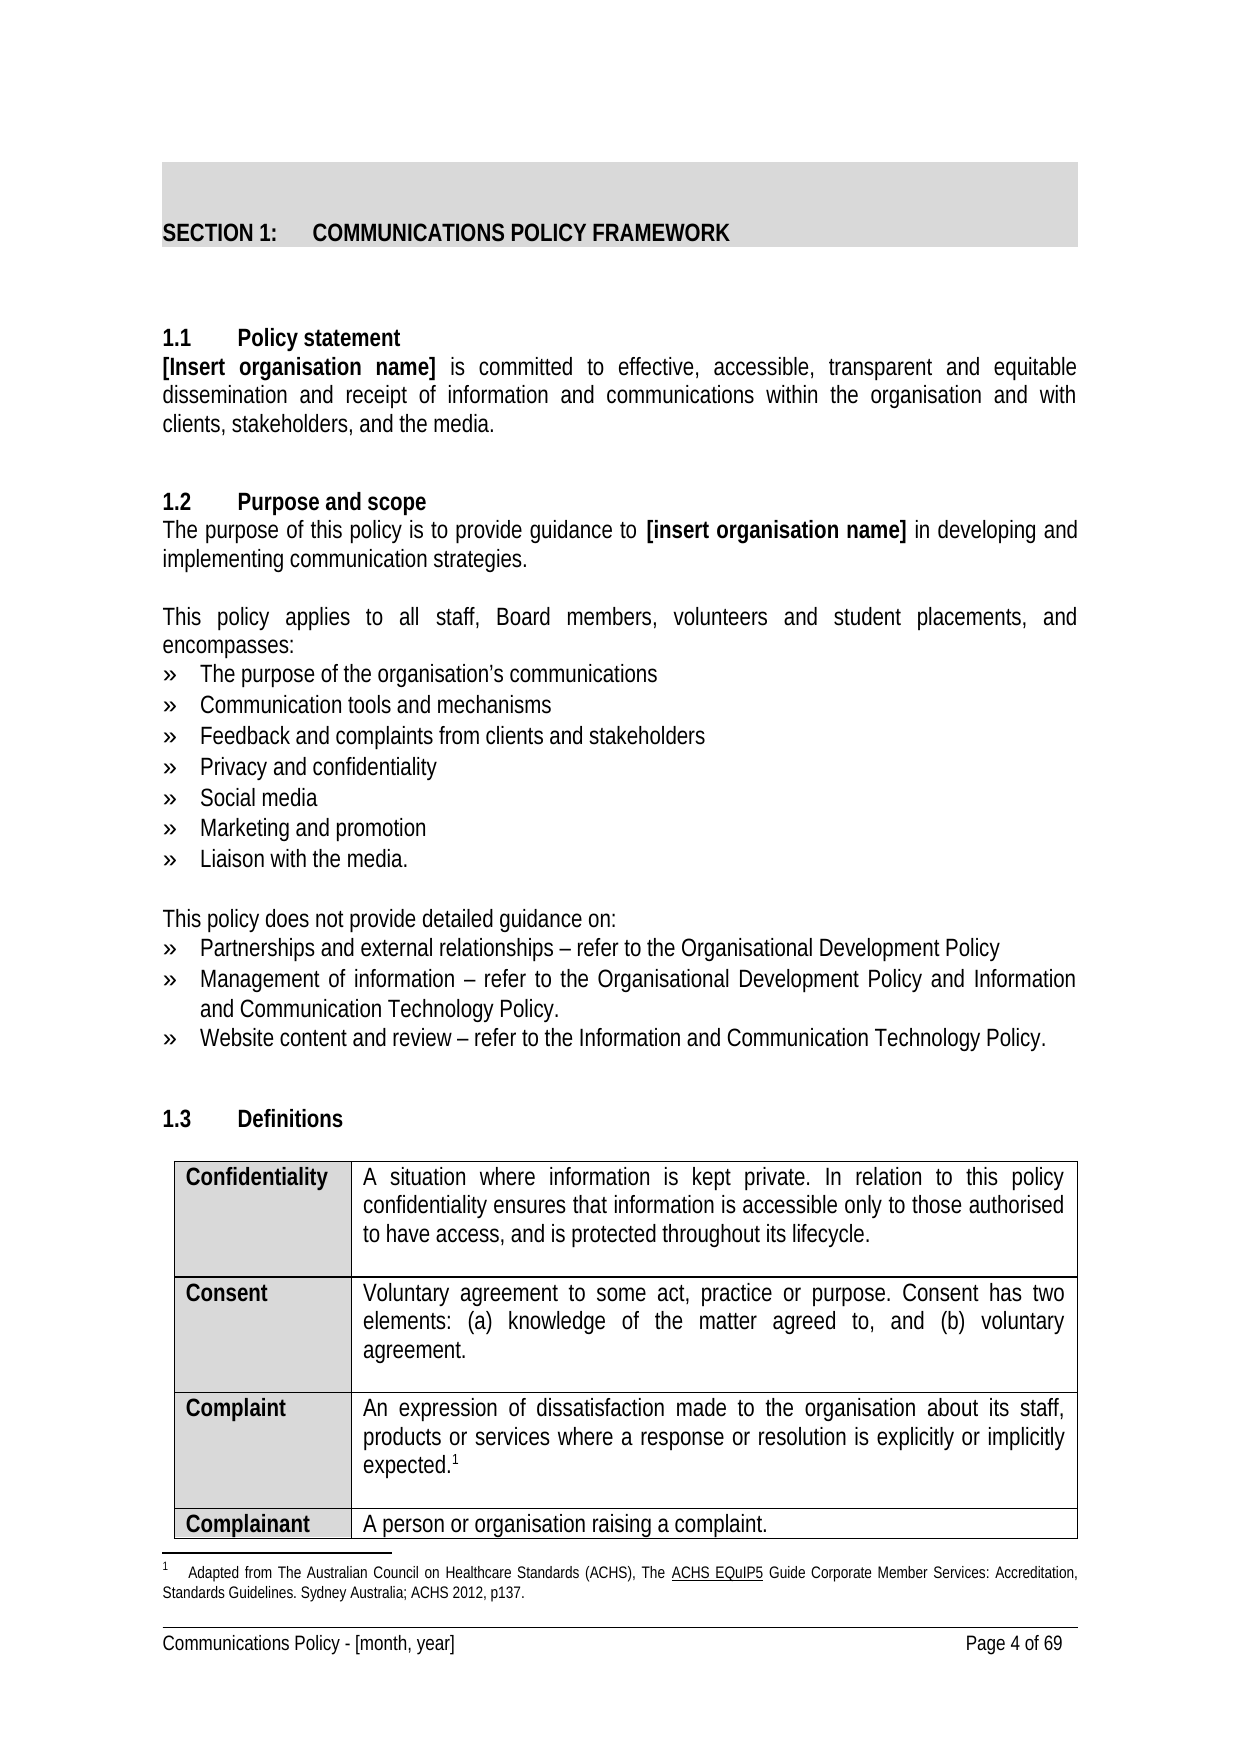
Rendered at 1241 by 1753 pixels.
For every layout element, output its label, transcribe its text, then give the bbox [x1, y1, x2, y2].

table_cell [352, 1509, 1077, 1537]
subtitle SECTION 1: COMMUNICATIONS POLICY FRAMEWORK [162, 218, 1078, 247]
list Privacy and confidentiality [162, 752, 1078, 782]
list Communication tools and mechanisms [162, 690, 1078, 721]
text This policy does not provide detailed guidance on: [162, 904, 1078, 933]
table_header A situation where information is kept private. In relation to this policy confidentiality ensures that information is accessible only to those authorised to have access, and is protected throughout its lifecycle. [352, 1162, 1077, 1276]
list Management of information – refer to the Organisational Development Policy and Information and Communication Technology Policy. [162, 963, 1078, 1023]
list Website content and review – refer to the Information and Communication Technology Policy. [162, 1023, 1078, 1054]
list The purpose of the organisation’s communications [162, 659, 1078, 690]
table_cell Complainant [175, 1509, 351, 1537]
subtitle 1.1 Policy statement [162, 323, 1078, 351]
text The purpose of this policy is to provide guidance to [insert organisation name] in developing and implementing communication strategies. [162, 516, 1078, 573]
list Marketing and promotion [162, 813, 1078, 844]
table_cell Voluntary agreement to some act, practice or purpose. Consent has two elements: (a) knowledge of the matter agreed to, and (b) voluntary agreement. [352, 1278, 1077, 1392]
table_cell An expression of dissatisfaction made to the organisation about its staff, products or services where a response or resolution is explicitly or implicitly expected. [352, 1393, 1077, 1508]
table_cell Complaint [175, 1393, 351, 1508]
list Social media [162, 782, 1078, 813]
subtitle 1.3 Definitions [162, 1103, 1078, 1132]
table_cell Consent [175, 1278, 351, 1392]
list Feedback and complaints from clients and stakeholders [162, 721, 1078, 752]
list Partnerships and external relationships – refer to the Organisational Development Policy [162, 933, 1078, 963]
table_header Confidentiality [175, 1162, 351, 1276]
text [Insert organisation name] is committed to effective, accessible, transparent and equitable dissemination and receipt of information and communications within the organisation and with clients, stakeholders, and the media. [162, 351, 1078, 437]
text This policy applies to all staff, Board members, volunteers and student placements, and encompasses: [162, 601, 1078, 659]
subtitle 1.2 Purpose and scope [162, 487, 1078, 516]
list Liaison with the media. [162, 844, 1078, 875]
